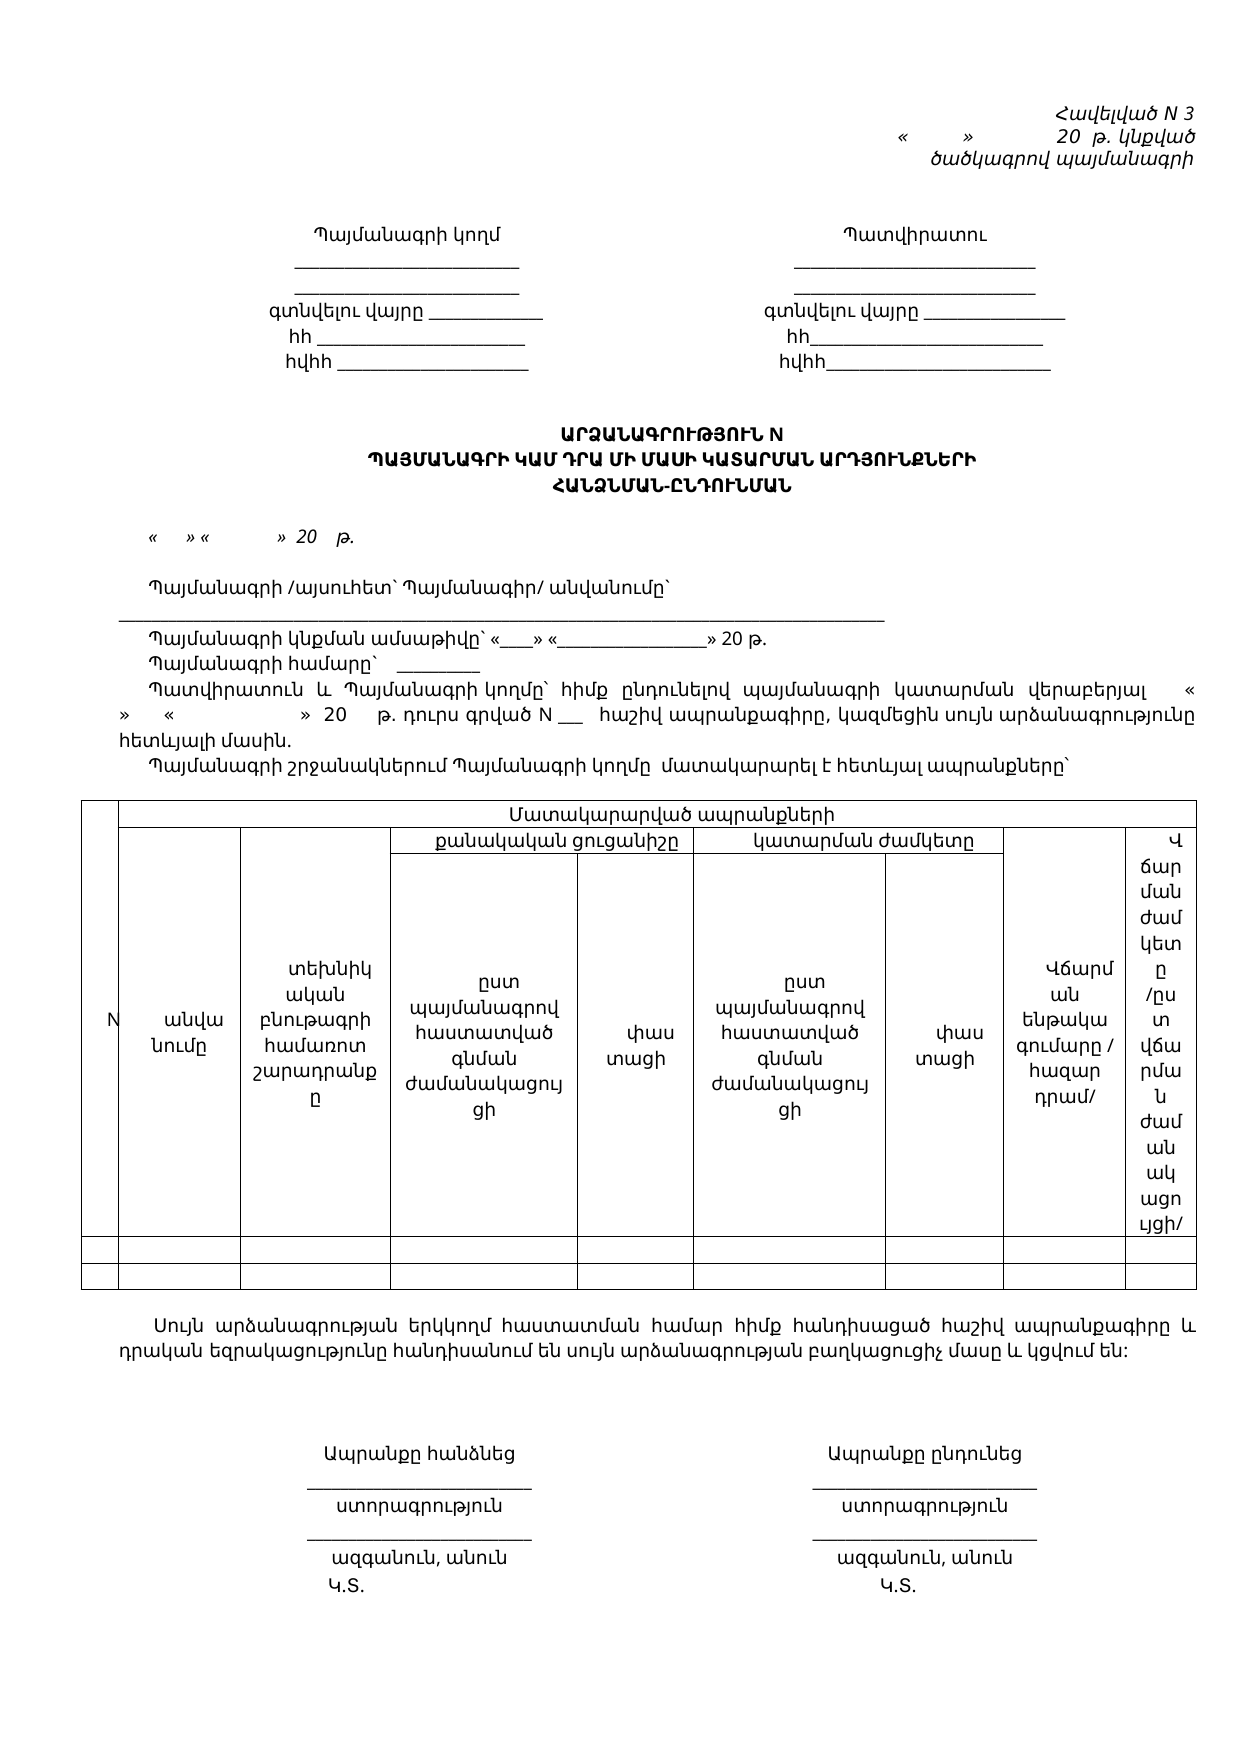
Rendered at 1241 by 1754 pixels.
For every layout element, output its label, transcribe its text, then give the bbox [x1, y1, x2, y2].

text Սույն արձանագրության երկկողմ հաստատման համար հիմք հանդիսացած հաշիվ ապրանքագիրը և դրական եզրակացությունը հանդիսանում են սույն արձանագրության բաղկացուցիչ մասը և կցվում են: [118, 1312, 1196, 1363]
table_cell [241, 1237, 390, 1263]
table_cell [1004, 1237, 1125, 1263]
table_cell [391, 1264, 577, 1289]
text ՀԱՆՁՆՄԱՆ-ԸՆԴՈՒՆՄԱՆ [118, 472, 1196, 498]
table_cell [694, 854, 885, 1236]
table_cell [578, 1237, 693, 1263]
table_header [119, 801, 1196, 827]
text « » 20 թ. կնքված [118, 126, 1196, 148]
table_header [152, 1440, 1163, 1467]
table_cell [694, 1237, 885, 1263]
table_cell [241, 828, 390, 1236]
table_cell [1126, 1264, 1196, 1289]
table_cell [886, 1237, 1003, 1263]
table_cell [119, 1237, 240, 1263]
text Պատվիրատուն և Պայմանագրի կողմը՝ հիմք ընդունելով պայմանագրի կատարման վերաբերյալ « » « » 20 թ. դուրս գրված N ___ հաշիվ ապրանքագիրը, կազմեցին սույն արձանագրությունը հետևյալի մասին. [118, 676, 1196, 753]
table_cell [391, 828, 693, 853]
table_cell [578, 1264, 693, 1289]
text Պայմանագրի /այսուհետ` Պայմանագիր/ անվանումը` ____________________________________________________________________________________________ [118, 574, 1196, 625]
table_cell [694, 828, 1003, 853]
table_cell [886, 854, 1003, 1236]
text Պայմանագրի կնքման ամսաթիվը` «____» «__________________» 20 թ. [118, 625, 1196, 651]
text ԱՐՁԱՆԱԳՐՈՒԹՅՈՒՆ N [118, 421, 1196, 447]
text ծածկագրով պայմանագրի [118, 148, 1196, 170]
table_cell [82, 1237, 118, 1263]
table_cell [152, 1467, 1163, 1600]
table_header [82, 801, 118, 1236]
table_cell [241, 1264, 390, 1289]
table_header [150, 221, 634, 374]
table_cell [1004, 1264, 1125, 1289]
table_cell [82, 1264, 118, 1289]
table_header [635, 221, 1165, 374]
text Հավելված N 3 [118, 101, 1196, 126]
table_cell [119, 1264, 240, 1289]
text ՊԱՅՄԱՆԱԳՐԻ ԿԱՄ ԴՐԱ ՄԻ ՄԱՍԻ ԿԱՏԱՐՄԱՆ ԱՐԴՅՈՒՆՔՆԵՐԻ [118, 447, 1196, 472]
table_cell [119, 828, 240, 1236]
text « » « » 20 թ. [118, 523, 1196, 549]
text Պայմանագրի շրջանակներում Պայմանագրի կողմը մատակարարել է հետևյալ ապրանքները՝ [118, 753, 1196, 778]
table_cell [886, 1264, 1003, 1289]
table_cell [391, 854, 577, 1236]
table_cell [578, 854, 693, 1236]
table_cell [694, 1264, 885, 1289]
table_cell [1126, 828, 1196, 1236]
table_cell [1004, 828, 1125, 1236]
text Պայմանագրի համարը` __________ [118, 651, 1196, 676]
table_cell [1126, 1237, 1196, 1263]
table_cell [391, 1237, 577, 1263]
